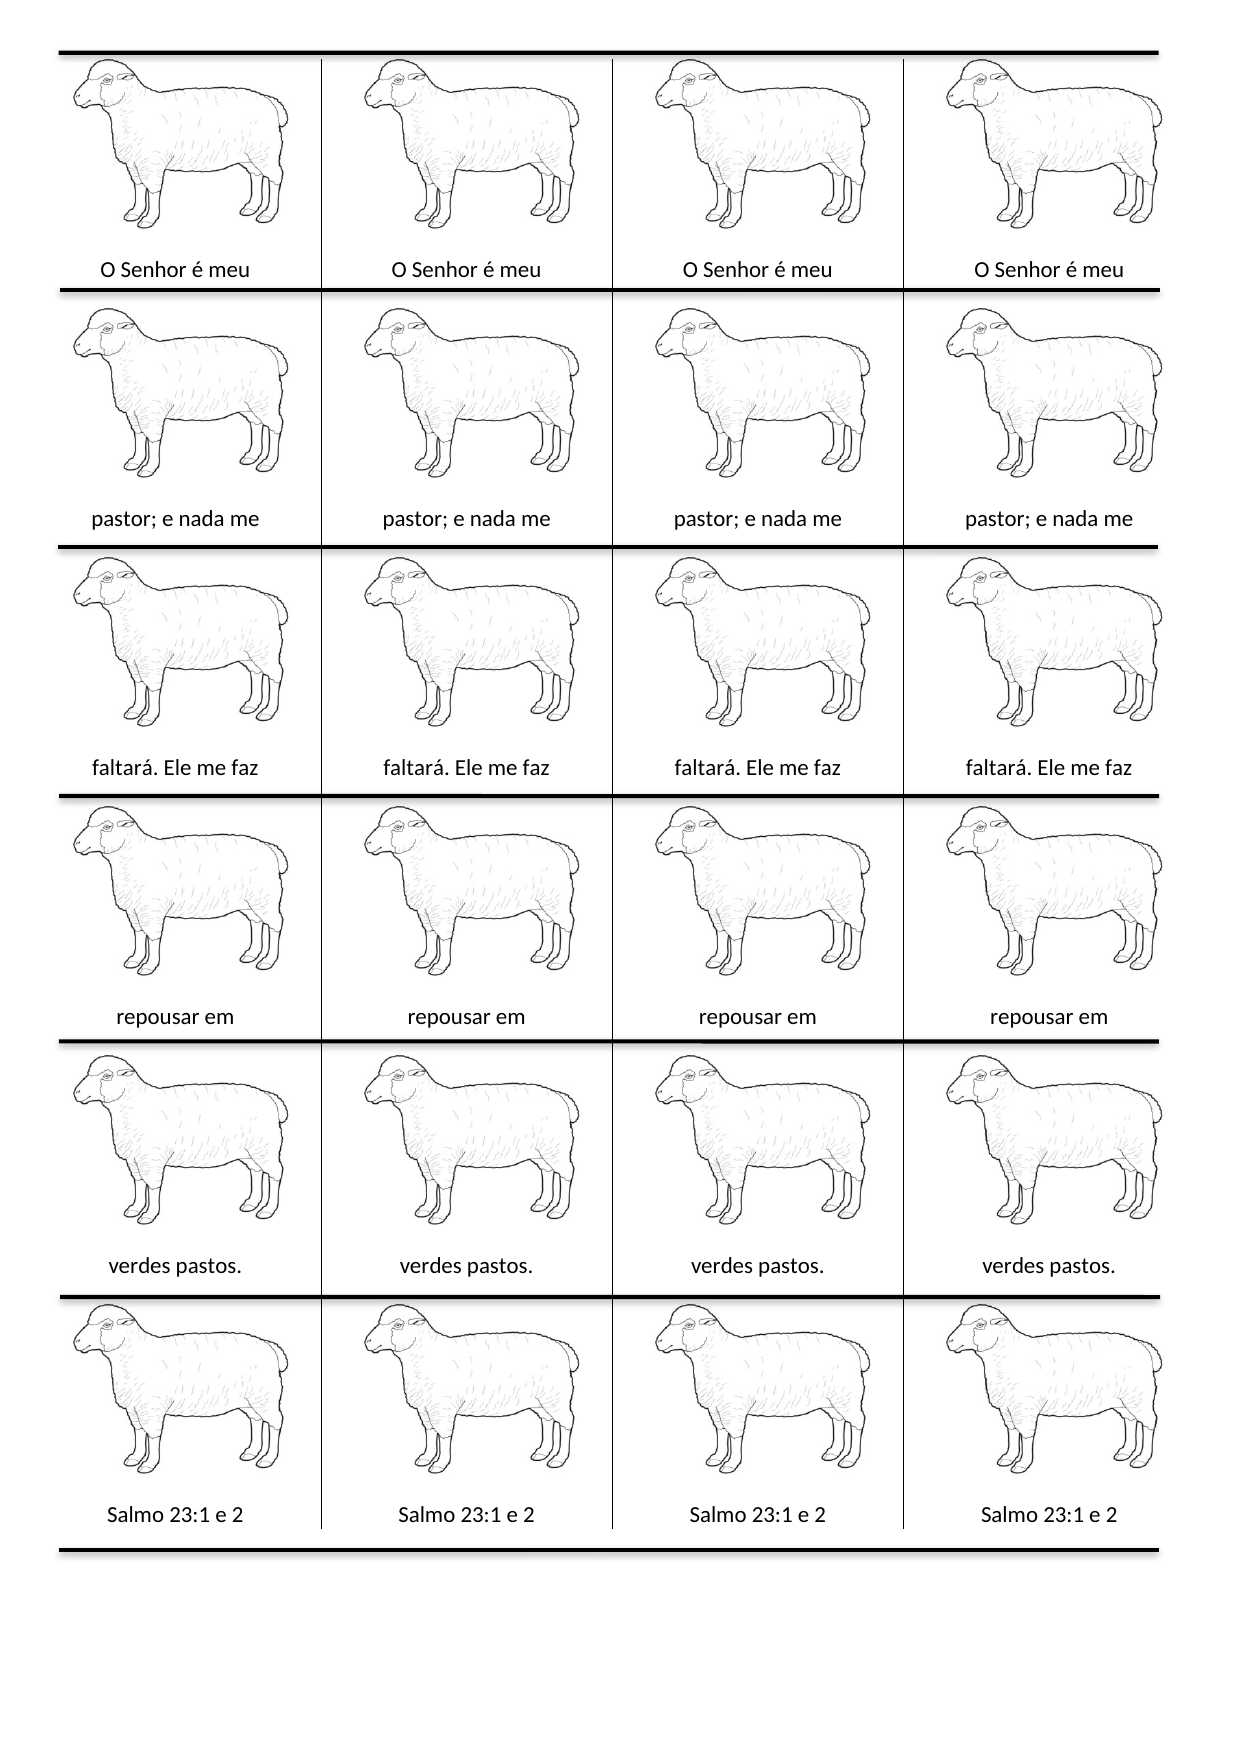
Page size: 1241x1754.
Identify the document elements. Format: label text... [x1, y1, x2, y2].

picture [641, 1055, 874, 1226]
picture [59, 557, 292, 728]
text repousar em [59, 1002, 291, 1030]
picture [350, 1055, 583, 1226]
text pastor; e nada me [350, 504, 583, 532]
text verdes pastos. [350, 1251, 583, 1279]
picture [59, 59, 292, 230]
picture [59, 1303, 292, 1475]
text pastor; e nada me [59, 504, 291, 532]
picture [932, 308, 1166, 479]
picture [59, 806, 292, 977]
text repousar em [350, 1002, 583, 1030]
text pastor; e nada me [642, 504, 874, 532]
picture [350, 806, 583, 977]
picture [641, 557, 874, 728]
text faltará. Ele me faz [642, 753, 874, 781]
text Salmo 23:1 e 2 [59, 1500, 291, 1528]
picture [59, 1055, 292, 1226]
text pastor; e nada me [933, 504, 1165, 532]
text O Senhor é meu [59, 255, 291, 283]
picture [932, 59, 1166, 230]
picture [350, 308, 583, 479]
picture [932, 557, 1166, 728]
picture [350, 59, 583, 230]
picture [641, 59, 874, 230]
text verdes pastos. [933, 1251, 1165, 1279]
picture [932, 1303, 1166, 1475]
picture [641, 1303, 874, 1475]
text faltará. Ele me faz [59, 753, 291, 781]
text O Senhor é meu [933, 255, 1165, 283]
text O Senhor é meu [642, 255, 874, 283]
picture [350, 557, 583, 728]
text faltará. Ele me faz [933, 753, 1165, 781]
picture [641, 308, 874, 479]
picture [350, 1303, 583, 1475]
text Salmo 23:1 e 2 [642, 1500, 874, 1528]
picture [641, 806, 874, 977]
text Salmo 23:1 e 2 [350, 1500, 583, 1528]
text faltará. Ele me faz [350, 753, 583, 781]
text verdes pastos. [59, 1251, 291, 1279]
text O Senhor é meu [350, 255, 583, 283]
picture [932, 806, 1166, 977]
text Salmo 23:1 e 2 [933, 1500, 1165, 1528]
text repousar em [642, 1002, 874, 1030]
text repousar em [933, 1002, 1165, 1030]
text verdes pastos. [642, 1251, 874, 1279]
picture [932, 1055, 1166, 1226]
picture [59, 308, 292, 479]
